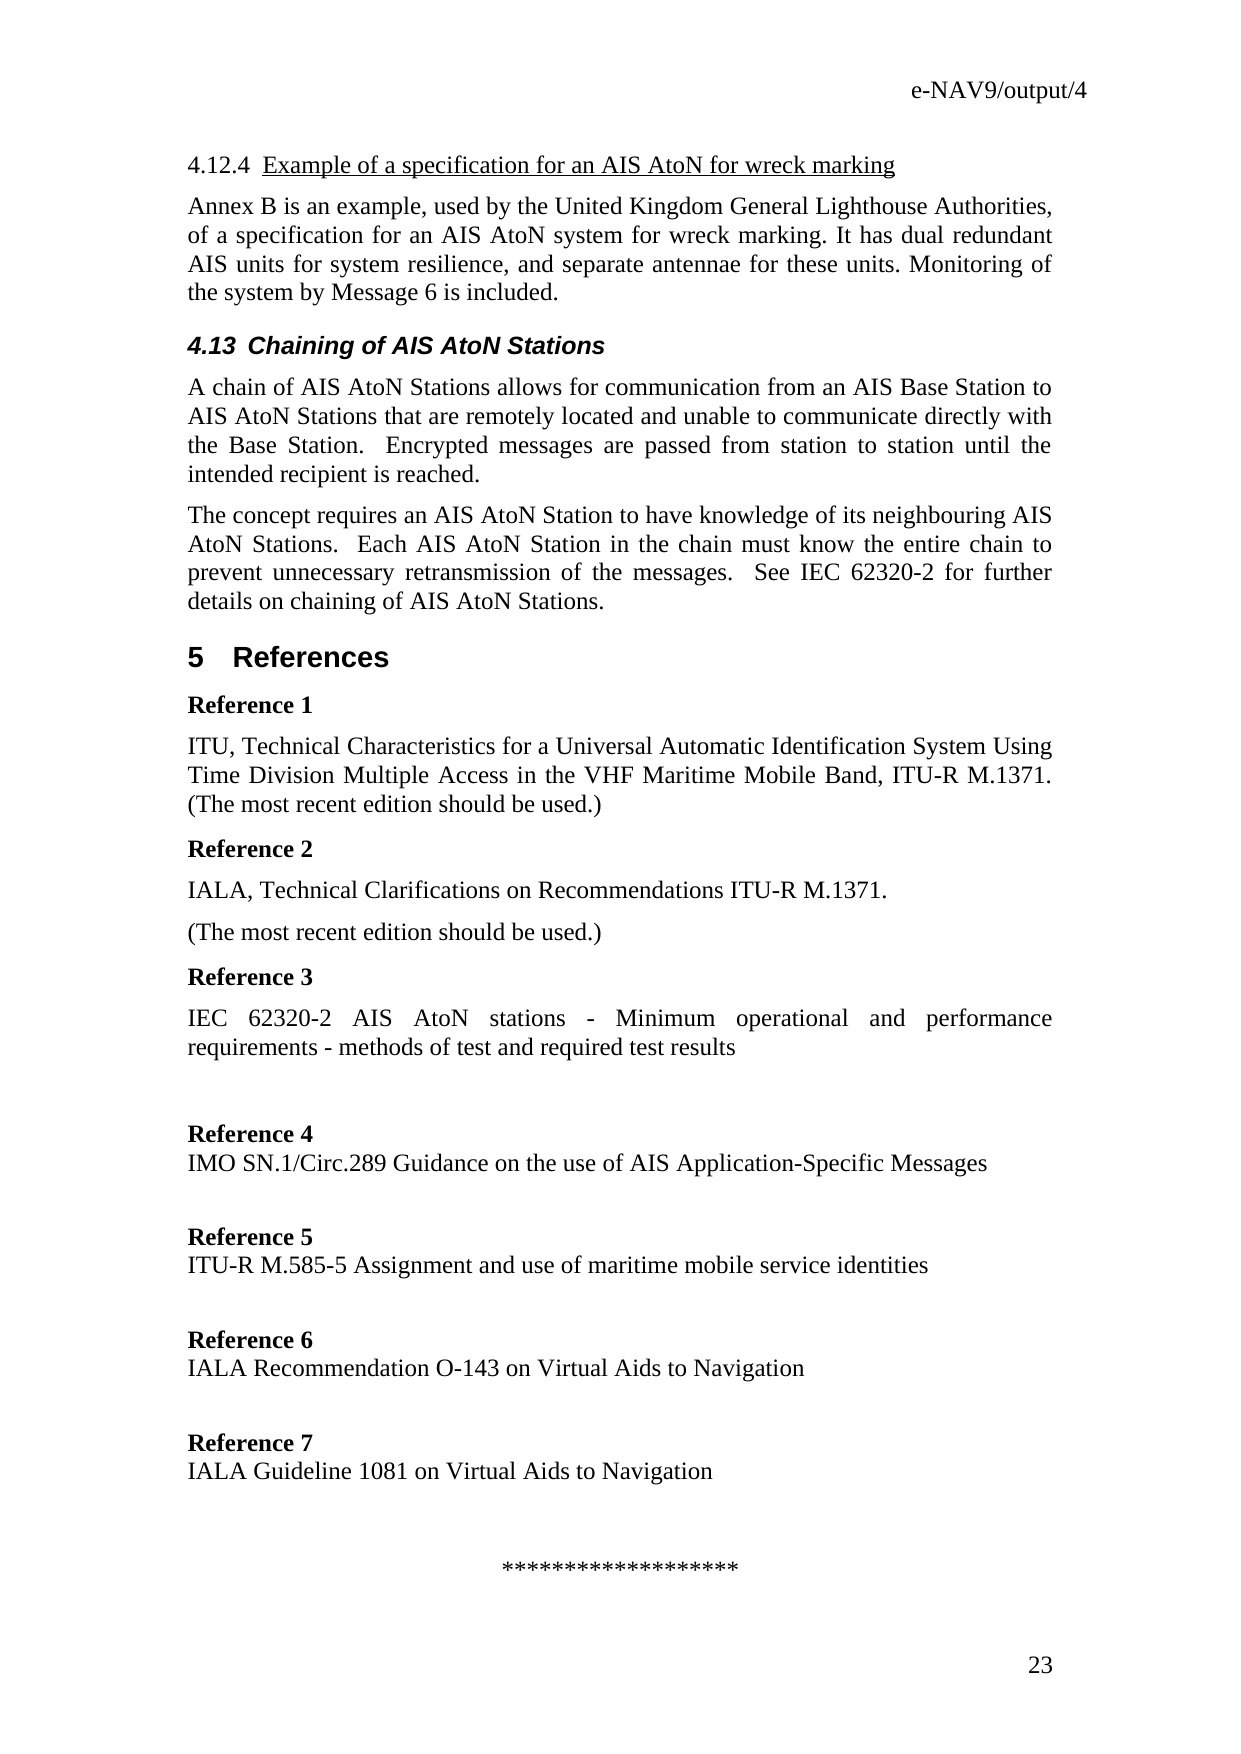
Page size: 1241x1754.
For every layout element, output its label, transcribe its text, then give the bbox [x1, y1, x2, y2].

subtitle Reference 3 [187, 962, 1053, 991]
text The concept requires an AIS AtoN Station to have knowledge of its neighbouring AIS AtoN Stations. Each AIS AtoN Station in the chain must know the entire chain to prevent unnecessary retransmission of the messages. See IEC 62320-2 for further details on chaining of AIS AtoN Stations. [187, 500, 1053, 615]
text (The most recent edition should be used.) [187, 917, 1053, 946]
text ITU, Technical Characteristics for a Universal Automatic Identification System Using Time Division Multiple Access in the VHF Maritime Mobile Band, ITU-R M.1371. (The most recent edition should be used.) [187, 731, 1053, 818]
subtitle Reference 6 [187, 1325, 1053, 1353]
text IALA Recommendation O-143 on Virtual Aids to Navigation [187, 1353, 1053, 1382]
text IALA Guideline 1081 on Virtual Aids to Navigation [187, 1456, 1053, 1485]
text A chain of AIS AtoN Stations allows for communication from an AIS Base Station to AIS AtoN Stations that are remotely located and unable to communicate directly with the Base Station. Encrypted messages are passed from station to station until the intended recipient is reached. [187, 372, 1053, 487]
subtitle Reference 5 [187, 1222, 1053, 1251]
text ITU-R M.585-5 Assignment and use of maritime mobile service identities [187, 1251, 1053, 1279]
subtitle Reference 7 [187, 1428, 1053, 1456]
subtitle Reference 1 [187, 690, 1053, 719]
subtitle Chaining of AIS AtoN Stations [187, 331, 1053, 360]
text IEC 62320-2 AIS AtoN stations - Minimum operational and performance requirements - methods of test and required test results [187, 1003, 1053, 1061]
subtitle Example of a specification for an AIS AtoN for wreck marking [187, 150, 1053, 179]
text ******************* [187, 1555, 1053, 1584]
text IMO SN.1/Circ.289 Guidance on the use of AIS Application-Specific Messages [187, 1148, 1053, 1176]
subtitle Reference 2 [187, 834, 1053, 863]
subtitle Reference 4 [187, 1119, 1053, 1148]
text Annex B is an example, used by the United Kingdom General Lighthouse Authorities, of a specification for an AIS AtoN system for wreck marking. It has dual redundant AIS units for system resilience, and separate antennae for these units. Monitoring of the system by Message 6 is included. [187, 191, 1053, 306]
subtitle References [187, 640, 1053, 673]
text IALA, Technical Clarifications on Recommendations ITU-R M.1371. [187, 876, 1053, 904]
